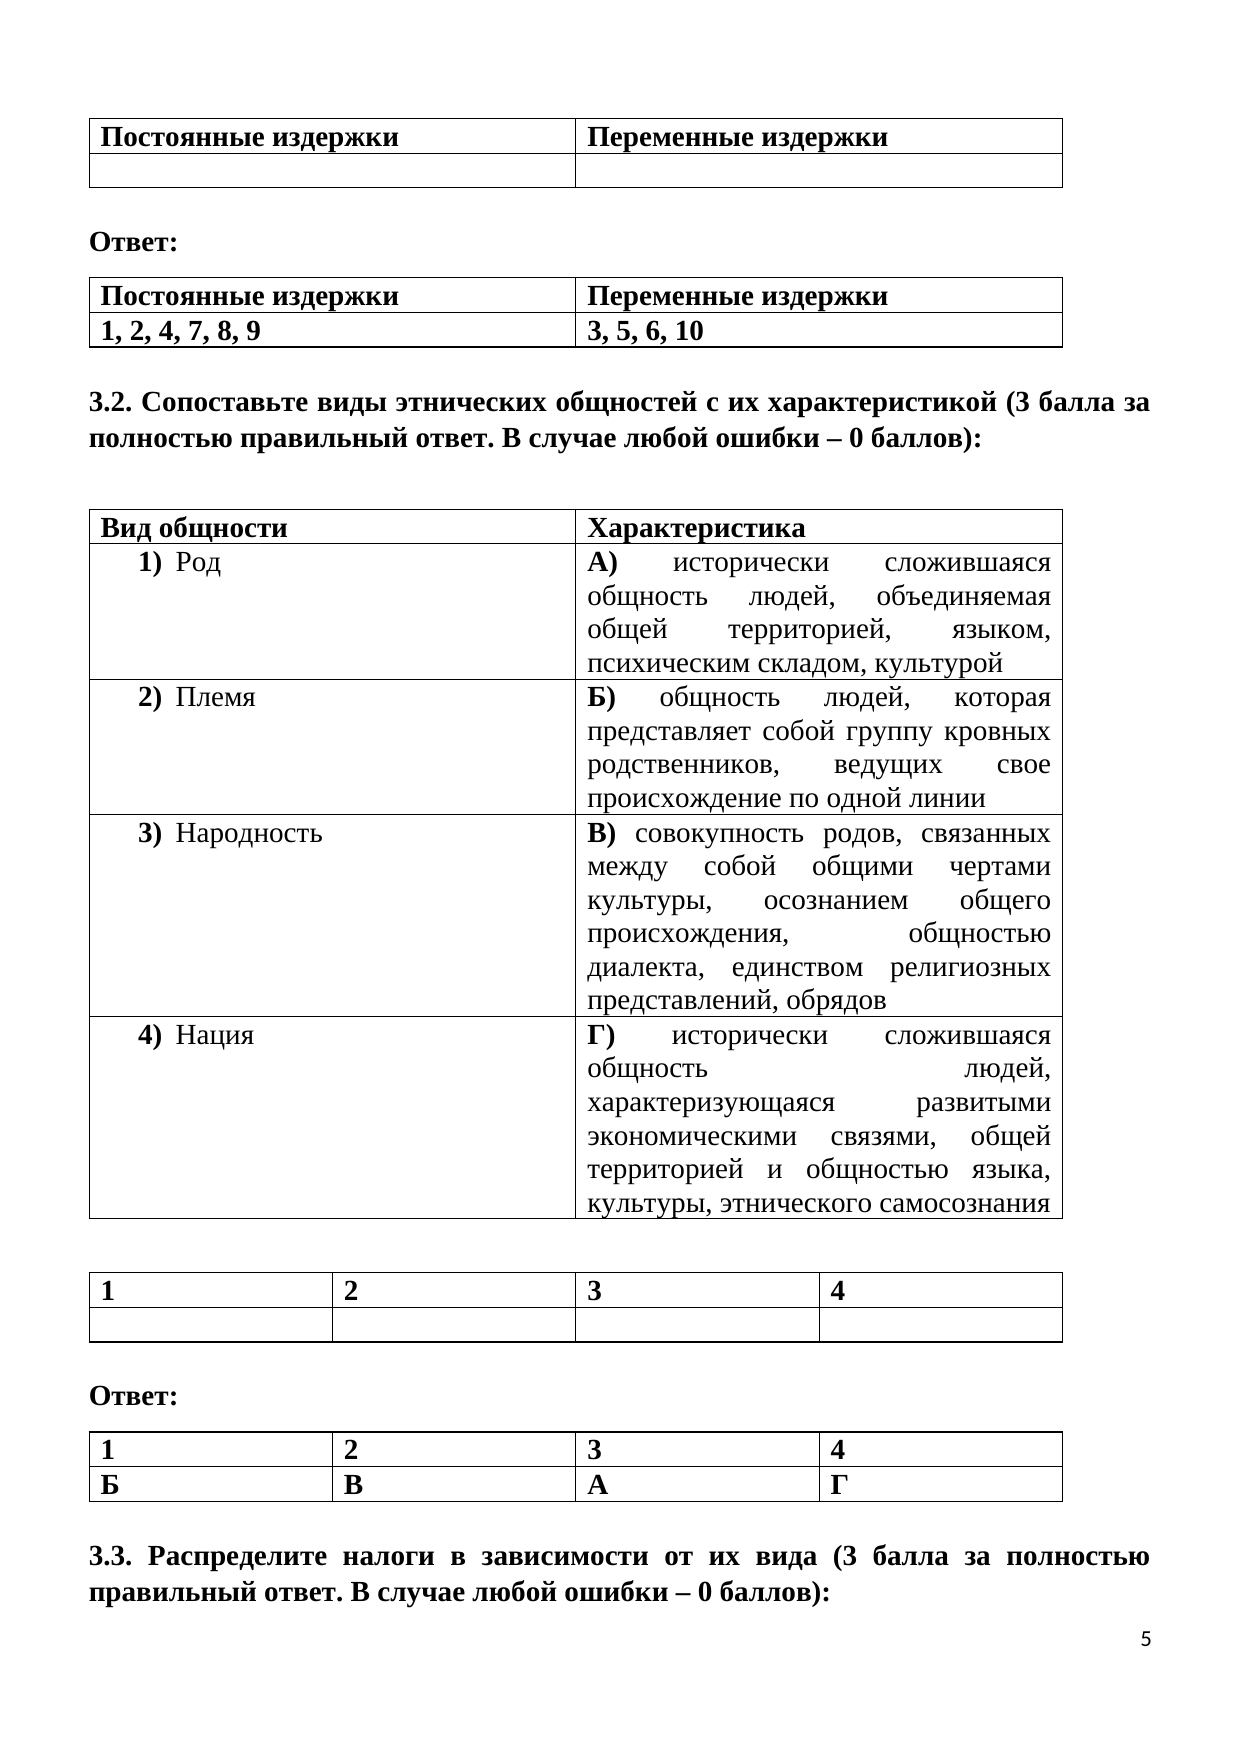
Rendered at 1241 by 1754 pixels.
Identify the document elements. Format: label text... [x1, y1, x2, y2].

table_header Переменные издержки [576, 119, 1062, 153]
table_cell Нация [90, 1017, 575, 1218]
table_cell [820, 1308, 1062, 1341]
table_cell 1, 2, 4, 7, 8, 9 [90, 313, 575, 346]
table_cell [576, 1308, 819, 1341]
table_cell 3, 5, 6, 10 [576, 313, 1062, 346]
table_cell [576, 154, 1062, 187]
table_header 4 [820, 1273, 1062, 1307]
table_cell Б) общность людей, которая представляет собой группу кровных родственников, ведущих свое происхождение по одной линии [576, 680, 1062, 814]
text 3.2. Сопоставьте виды этнических общностей с их характеристикой (3 балла за полностью правильный ответ. В случае любой ошибки – 0 баллов): [88, 384, 1152, 453]
table_cell Род [90, 544, 575, 678]
table_cell [90, 154, 575, 187]
text Ответ: [88, 224, 1152, 258]
table_cell В) совокупность родов, связанных между собой общими чертами культуры, осознанием общего происхождения, общностью диалекта, единством религиозных представлений, обрядов [576, 815, 1062, 1016]
table_header 4 [820, 1433, 1062, 1466]
table_cell Г) исторически сложившаяся общность людей, характеризующаяся развитыми экономическими связями, общей территорией и общностью языка, культуры, этнического самосознания [576, 1017, 1062, 1218]
table_cell А) исторически сложившаяся общность людей, объединяемая общей территорией, языком, психическим складом, культурой [576, 544, 1062, 678]
table_cell В [333, 1467, 575, 1501]
table_header 3 [576, 1273, 819, 1307]
table_header 1 [90, 1433, 332, 1466]
table_cell Племя [90, 680, 575, 814]
table_header Постоянные издержки [90, 119, 575, 153]
table_header 1 [90, 1273, 332, 1307]
table_cell [90, 1308, 332, 1341]
table_header 2 [333, 1433, 575, 1466]
table_cell Г [820, 1467, 1062, 1501]
table_header Характеристика [576, 510, 1062, 543]
table_cell А [576, 1467, 819, 1501]
table_header Постоянные издержки [90, 278, 575, 312]
table_header 2 [333, 1273, 575, 1307]
table_cell Народность [90, 815, 575, 1016]
table_header Вид общности [90, 510, 575, 543]
table_header 3 [576, 1433, 819, 1466]
table_header Переменные издержки [576, 278, 1062, 312]
text 3.3. Распределите налоги в зависимости от их вида (3 балла за полностью правильный ответ. В случае любой ошибки – 0 баллов): [88, 1538, 1152, 1607]
table_cell [333, 1308, 575, 1341]
table_cell Б [90, 1467, 332, 1501]
text Ответ: [88, 1378, 1152, 1412]
